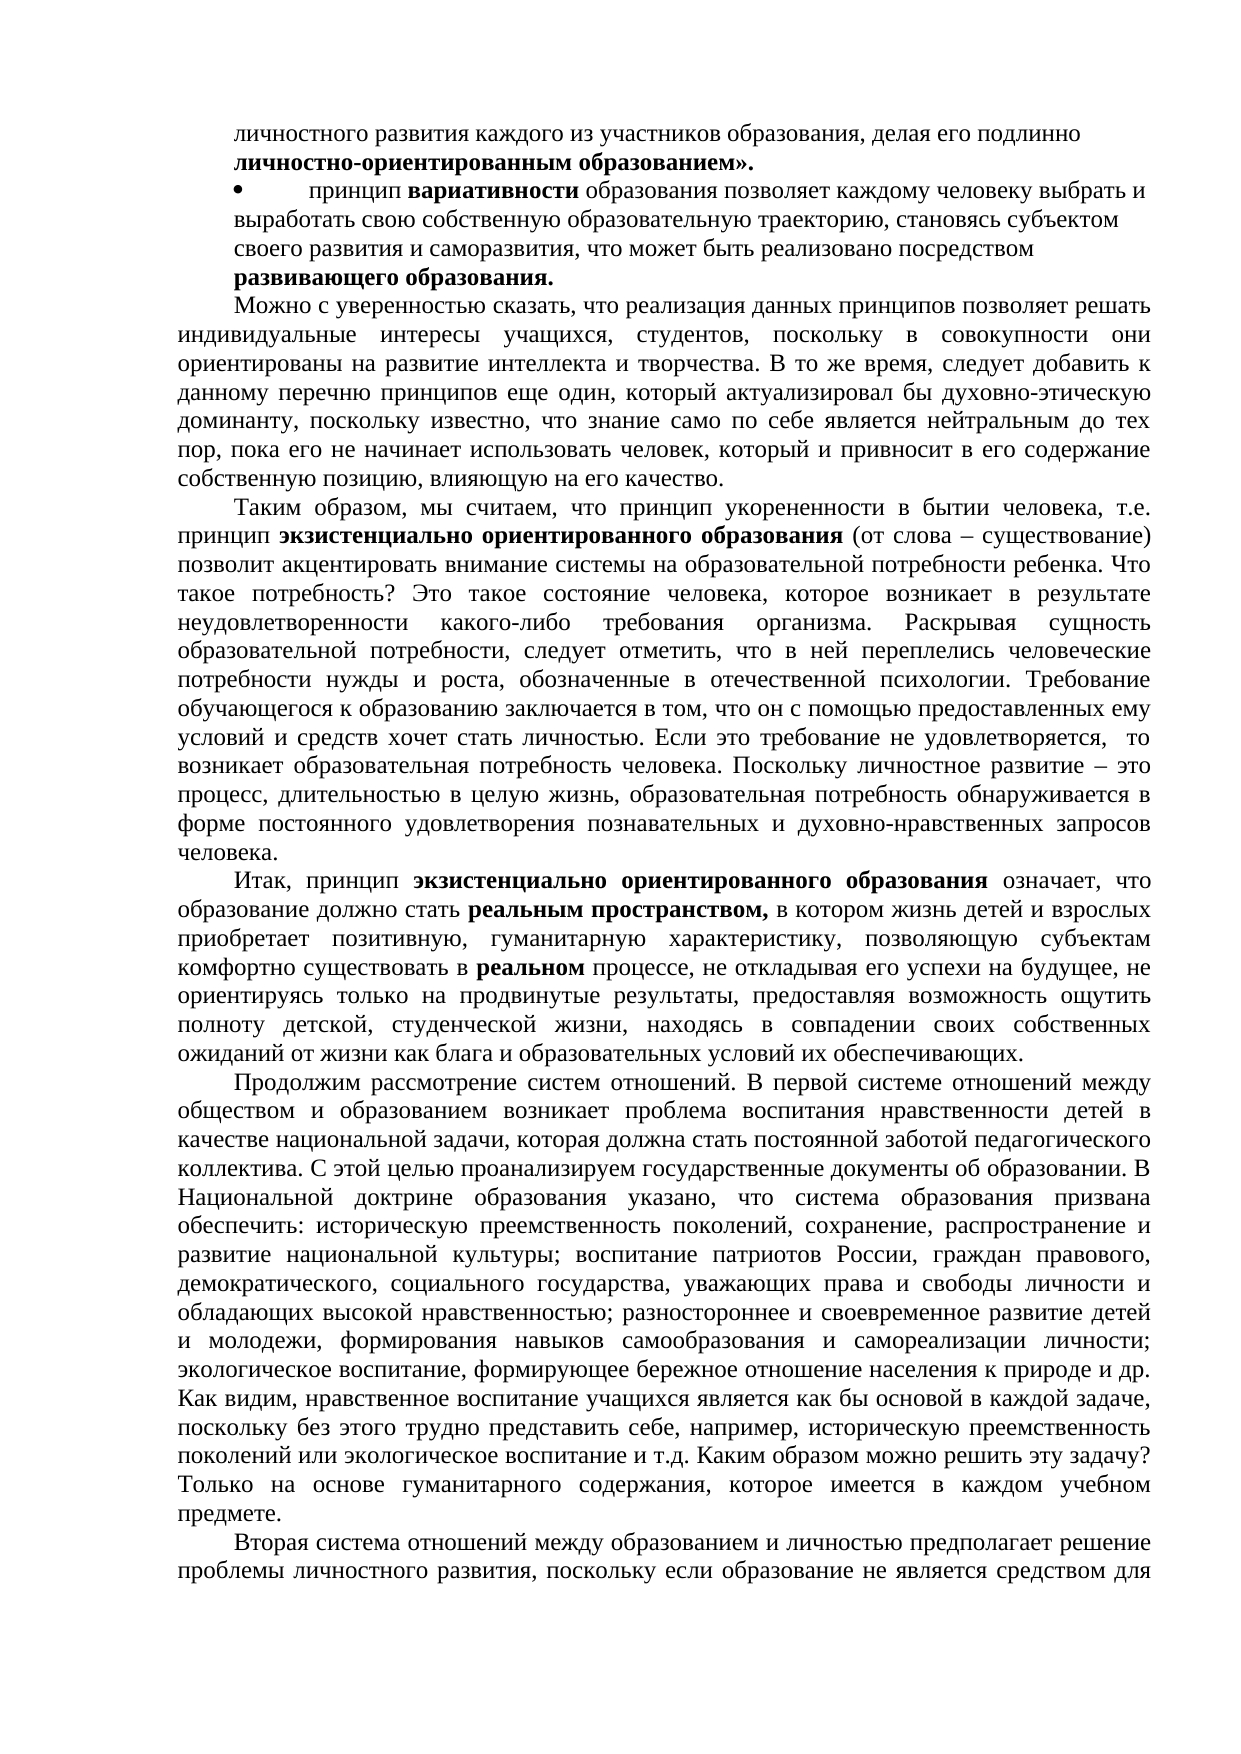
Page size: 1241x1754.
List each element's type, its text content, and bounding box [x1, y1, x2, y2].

text Итак, принцип экзистенциально ориентированного образования означает, что образование должно стать реальным пространством, в котором жизнь детей и взрослых приобретает позитивную, гуманитарную характеристику, позволяющую субъектам комфортно существовать в реальном процессе, не откладывая его успехи на будущее, не ориентируясь только на продвинутые результаты, предоставляя возможность ощутить полноту детской, студенческой жизни, находясь в совпадении своих собственных ожиданий от жизни как блага и образовательных условий их обеспечивающих. [177, 866, 1152, 1067]
text Таким образом, мы считаем, что принцип укорененности в бытии человека, т.е. принцип экзистенциально ориентированного образования (от слова – существование) позволит акцентировать внимание системы на образовательной потребности ребенка. Что такое потребность? Это такое состояние человека, которое возникает в результате неудовлетворенности какого-либо требования организма. Раскрывая сущность образовательной потребности, следует отметить, что в ней переплелись человеческие потребности нужды и роста, обозначенные в отечественной психологии. Требование обучающегося к образованию заключается в том, что он с помощью предоставленных ему условий и средств хочет стать личностью. Если это требование не удовлетворяется, то возникает образовательная потребность человека. Поскольку личностное развитие – это процесс, длительностью в целую жизнь, образовательная потребность обнаруживается в форме постоянного удовлетворения познавательных и духовно-нравственных запросов человека. [177, 492, 1152, 866]
text Продолжим рассмотрение систем отношений. В первой системе отношений между обществом и образованием возникает проблема воспитания нравственности детей в качестве национальной задачи, которая должна стать постоянной заботой педагогического коллектива. С этой целью проанализируем государственные документы об образовании. В Национальной доктрине образования указано, что система образования призвана обеспечить: историческую преемственность поколений, сохранение, распространение и развитие национальной культуры; воспитание патриотов России, граждан правового, демократического, социального государства, уважающих права и свободы личности и обладающих высокой нравственностью; разностороннее и своевременное развитие детей и молодежи, формирования навыков самообразования и самореализации личности; экологическое воспитание, формирующее бережное отношение населения к природе и др. Как видим, нравственное воспитание учащихся является как бы основой в каждой задаче, поскольку без этого трудно представить себе, например, историческую преемственность поколений или экологическое воспитание и т.д. Каким образом можно решить эту задачу? Только на основе гуманитарного содержания, которое имеется в каждом учебном предмете. [177, 1067, 1152, 1527]
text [177, 1527, 1152, 1584]
list принцип вариативности образования позволяет каждому человеку выбрать и выработать свою собственную образовательную траекторию, становясь субъектом своего развития и саморазвития, что может быть реализовано посредством развивающего образования. [233, 176, 1152, 291]
text Можно с уверенностью сказать, что реализация данных принципов позволяет решать индивидуальные интересы учащихся, студентов, поскольку в совокупности они ориентированы на развитие интеллекта и творчества. В то же время, следует добавить к данному перечню принципов еще один, который актуализировал бы духовно-этическую доминанту, поскольку известно, что знание само по себе является нейтральным до тех пор, пока его не начинает использовать человек, который и привносит в его содержание собственную позицию, влияющую на его качество. [177, 291, 1152, 492]
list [233, 118, 1152, 176]
